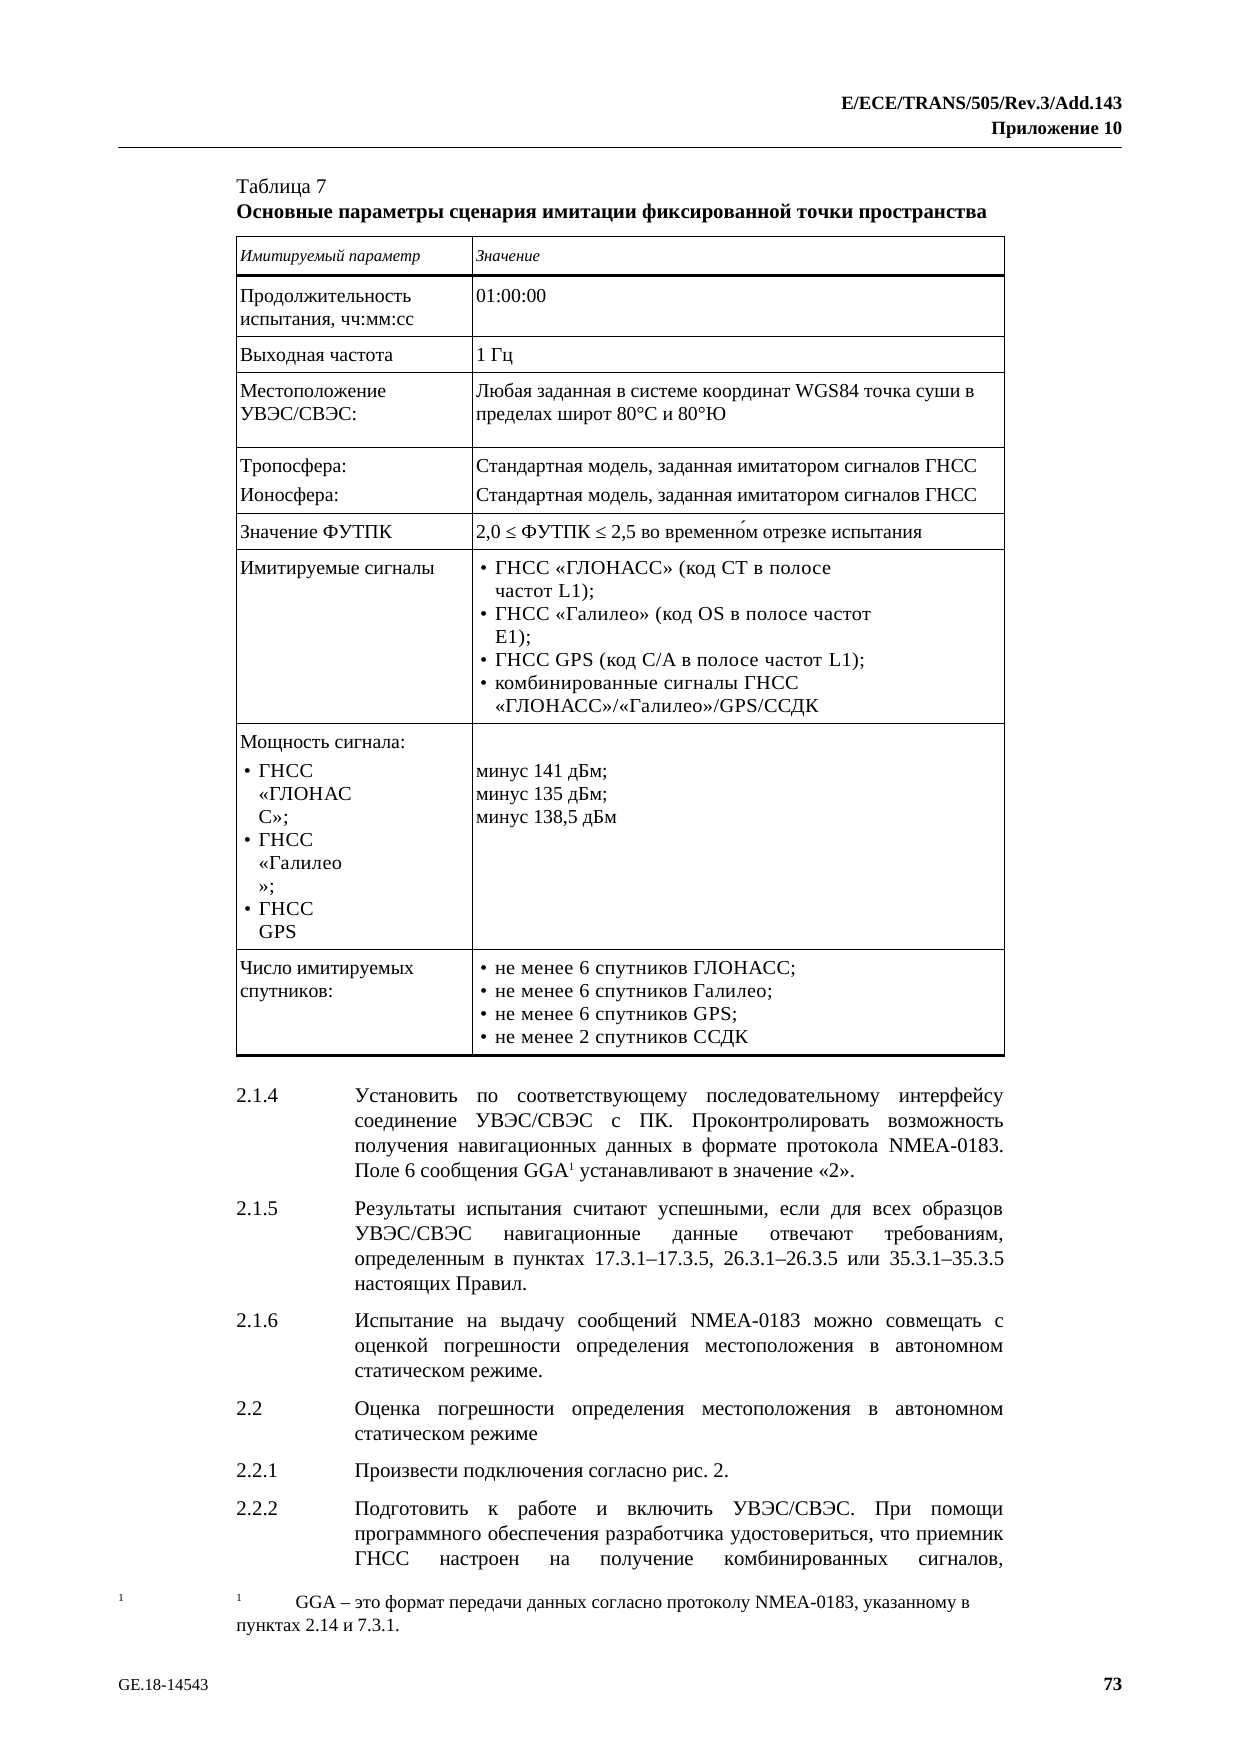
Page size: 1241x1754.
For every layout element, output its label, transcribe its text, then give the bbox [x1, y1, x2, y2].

table_cell Тропосфера: Ионосфера: [237, 448, 472, 512]
text 2.1.6 Испытание на выдачу сообщений NMEA-0183 можно совмещать с оценкой погрешности определения местоположения в автономном статическом режиме. [236, 1307, 1004, 1382]
text 2.2 Оценка погрешности определения местоположения в автономном статическом режиме [236, 1395, 1004, 1445]
table_cell Мощность сигнала: ГНСС «ГЛОНАСС»; ГНСС «Галилео»; ГНСС GPS [237, 724, 472, 949]
table_cell ГНСС «ГЛОНАСС» (код СТ в полосе частот L1); ГНСС «Галилео» (код OS в полосе частот E1); ГНСС GPS (код C/A в полосе частот L1); комбинированные сигналы ГНСС «ГЛОНАСС»/«Галилео»/GPS/ССДК [473, 550, 1004, 723]
table_header Значение [473, 237, 1004, 274]
text 2.2.1 Произвести подключения согласно рис. 2. [236, 1457, 1004, 1482]
table_cell Местоположение УВЭС/СВЭС: [237, 373, 472, 447]
table_cell не менее 6 спутников ГЛОНАСС; не менее 6 спутников Галилео; не менее 6 спутников GPS; не менее 2 спутников ССДК [473, 950, 1004, 1054]
table_cell Имитируемые сигналы [237, 550, 472, 723]
table_cell Стандартная модель, заданная имитатором сигналов ГНСС Стандартная модель, заданная имитатором сигналов ГНСС [473, 448, 1004, 512]
table_cell Число имитируемых спутников: [237, 950, 472, 1054]
table_cell 2,0 ≤ ФУТПК ≤ 2,5 во временно́м отрезке испытания [473, 514, 1004, 549]
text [236, 1495, 1004, 1570]
table_header Имитируемый параметр [237, 237, 472, 274]
table_cell Значение ФУТПК [237, 514, 472, 549]
table_cell минус 141 дБм; минус 135 дБм; минус 138,5 дБм [473, 724, 1004, 949]
table_cell 01:00:00 [473, 277, 1004, 336]
text Таблица 7 Основные параметры сценария имитации фиксированной точки пространства [118, 173, 1004, 223]
text 2.1.4 Установить по соответствующему последовательному интерфейсу соединение УВЭС/СВЭС с ПК. Проконтролировать возможность получения навигационных данных в формате протокола NMEA-0183. Поле 6 сообщения GGA1 устанавливают в значение «2». [236, 1082, 1004, 1182]
table_cell Любая заданная в системе координат WGS84 точка суши в пределах широт 80°С и 80°Ю [473, 373, 1004, 447]
table_cell Продолжительность испытания, чч:мм:сс [237, 277, 472, 336]
text 2.1.5 Результаты испытания считают успешными, если для всех образцов УВЭС/СВЭС навигационные данные отвечают требованиям, определенным в пунктах 17.3.1–17.3.5, 26.3.1–26.3.5 или 35.3.1–35.3.5 настоящих Правил. [236, 1195, 1004, 1295]
table_cell Выходная частота [237, 337, 472, 372]
table_cell 1 Гц [473, 337, 1004, 372]
